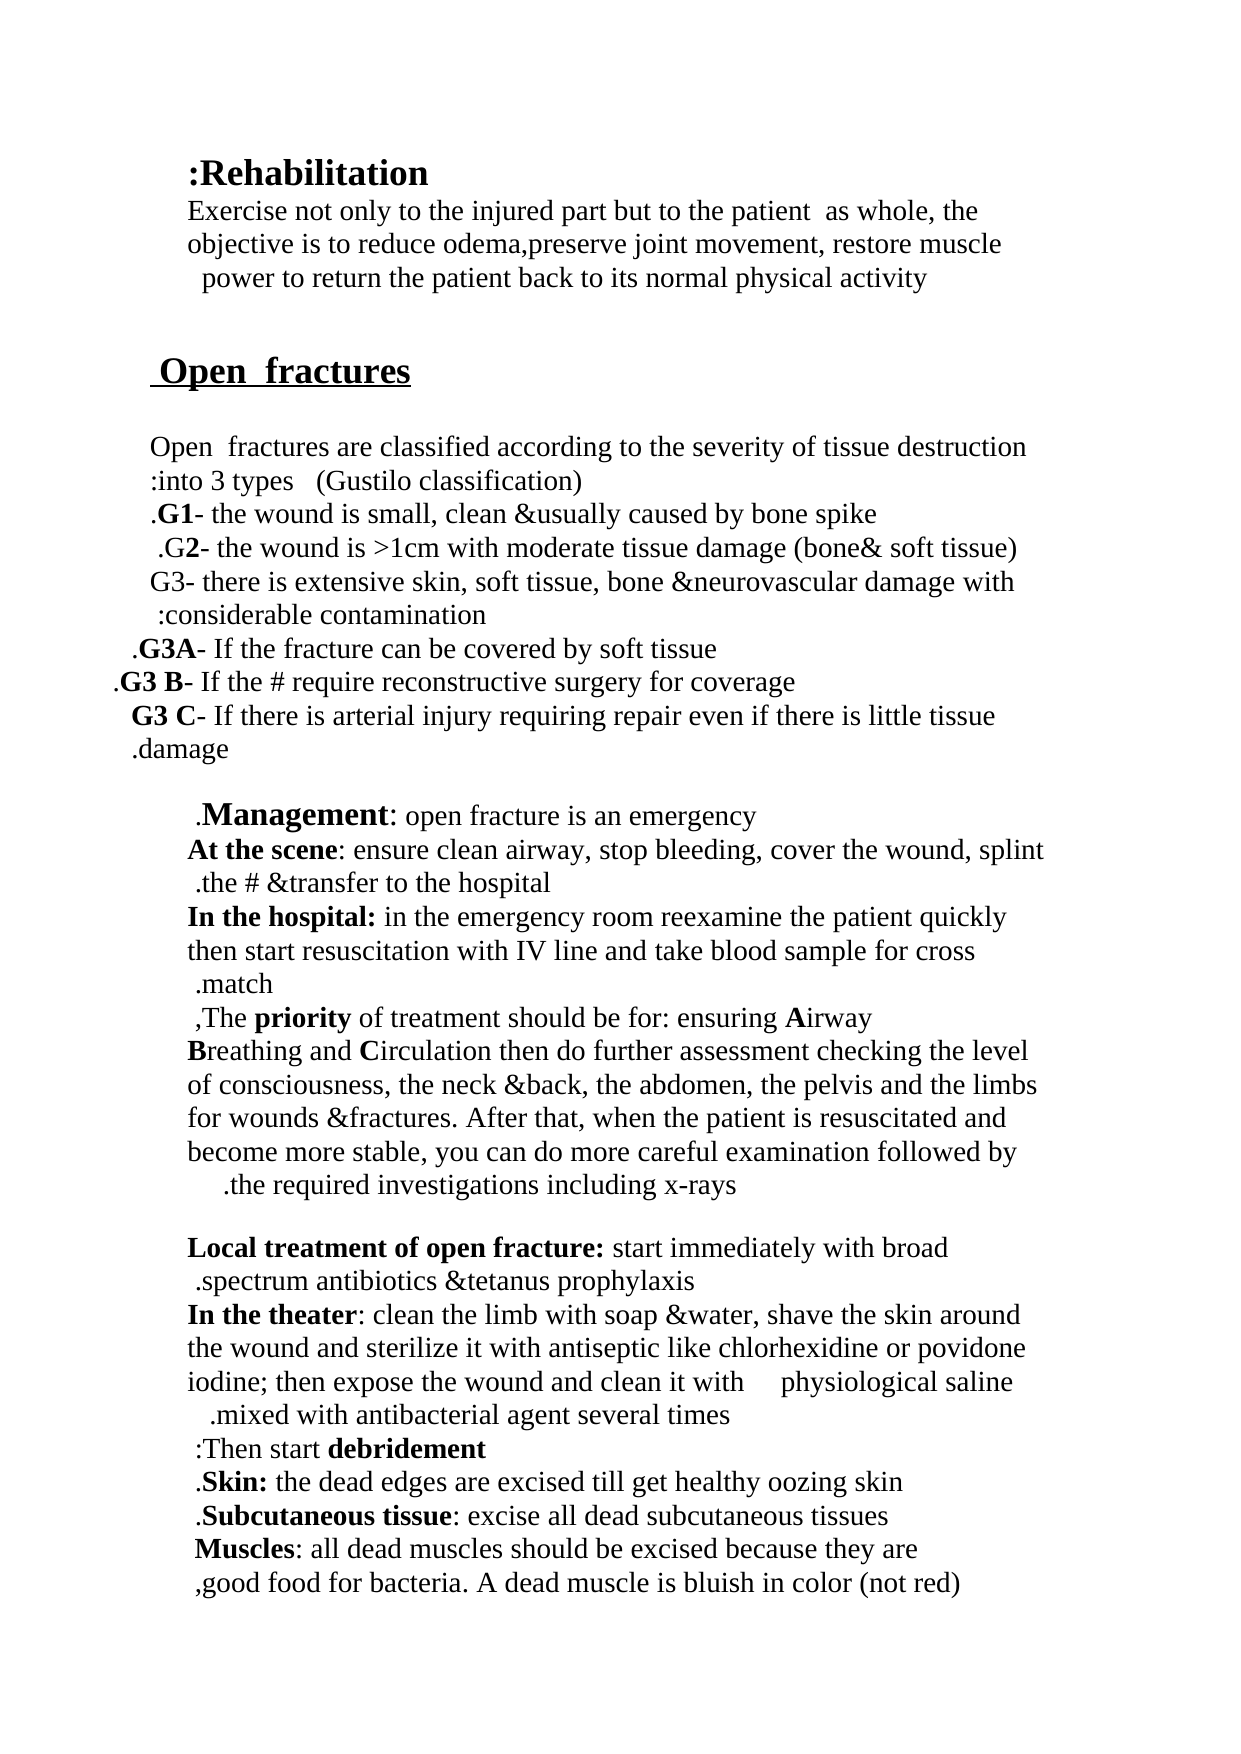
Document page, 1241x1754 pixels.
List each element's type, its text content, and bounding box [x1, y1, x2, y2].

text Skin: the dead edges are excised till get healthy oozing skin. [187, 1464, 1053, 1498]
text In the hospital: in the emergency room reexamine the patient quickly then start resuscitation with IV line and take blood sample for cross match. [187, 899, 1053, 1000]
text Subcutaneous tissue: excise all dead subcutaneous tissues. [187, 1498, 1053, 1532]
text G3 C- If there is arterial injury requiring repair even if there is little tissue damage. [131, 698, 1053, 765]
text G3 B- If the # require reconstructive surgery for coverage. [112, 664, 1053, 698]
text Then start debridement: [187, 1431, 1053, 1464]
text Rehabilitation: [187, 150, 1053, 193]
text Exercise not only to the injured part but to the patient as whole, the objective is to reduce odema,preserve joint movement, restore muscle power to return the patient back to its normal physical activity [187, 193, 1053, 294]
text G1- the wound is small, clean &usually caused by bone spike. [150, 497, 1053, 530]
text Open fractures are classified according to the severity of tissue destruction into 3 types (Gustilo classification): [150, 429, 1053, 497]
text In the theater: clean the limb with soap &water, shave the skin around the wound and sterilize it with antiseptic like chlorhexidine or povidone iodine; then expose the wound and clean it with physiological saline mixed with antibacterial agent several times. [187, 1297, 1053, 1431]
text G2- the wound is >1cm with moderate tissue damage (bone& soft tissue). [150, 530, 1053, 564]
text G3- there is extensive skin, soft tissue, bone &neurovascular damage with considerable contamination: [150, 564, 1053, 631]
text Management: open fracture is an emergency. [187, 794, 1053, 832]
text good food for bacteria. A dead muscle is bluish in color (not red), [187, 1565, 1053, 1599]
text At the scene: ensure clean airway, stop bleeding, cover the wound, splint the # &transfer to the hospital. [187, 832, 1053, 899]
text Local treatment of open fracture: start immediately with broad spectrum antibiotics &tetanus prophylaxis. [187, 1230, 1053, 1297]
text Breathing and Circulation then do further assessment checking the level of consciousness, the neck &back, the abdomen, the pelvis and the limbs for wounds &fractures. After that, when the patient is resuscitated and become more stable, you can do more careful examination followed by the required investigations including x-rays. [187, 1033, 1053, 1201]
text Muscles: all dead muscles should be excised because they are [187, 1532, 1053, 1565]
text The priority of treatment should be for: ensuring Airway, [187, 1000, 1053, 1033]
text G3A- If the fracture can be covered by soft tissue. [131, 631, 1053, 664]
text Open fractures [150, 348, 1053, 391]
